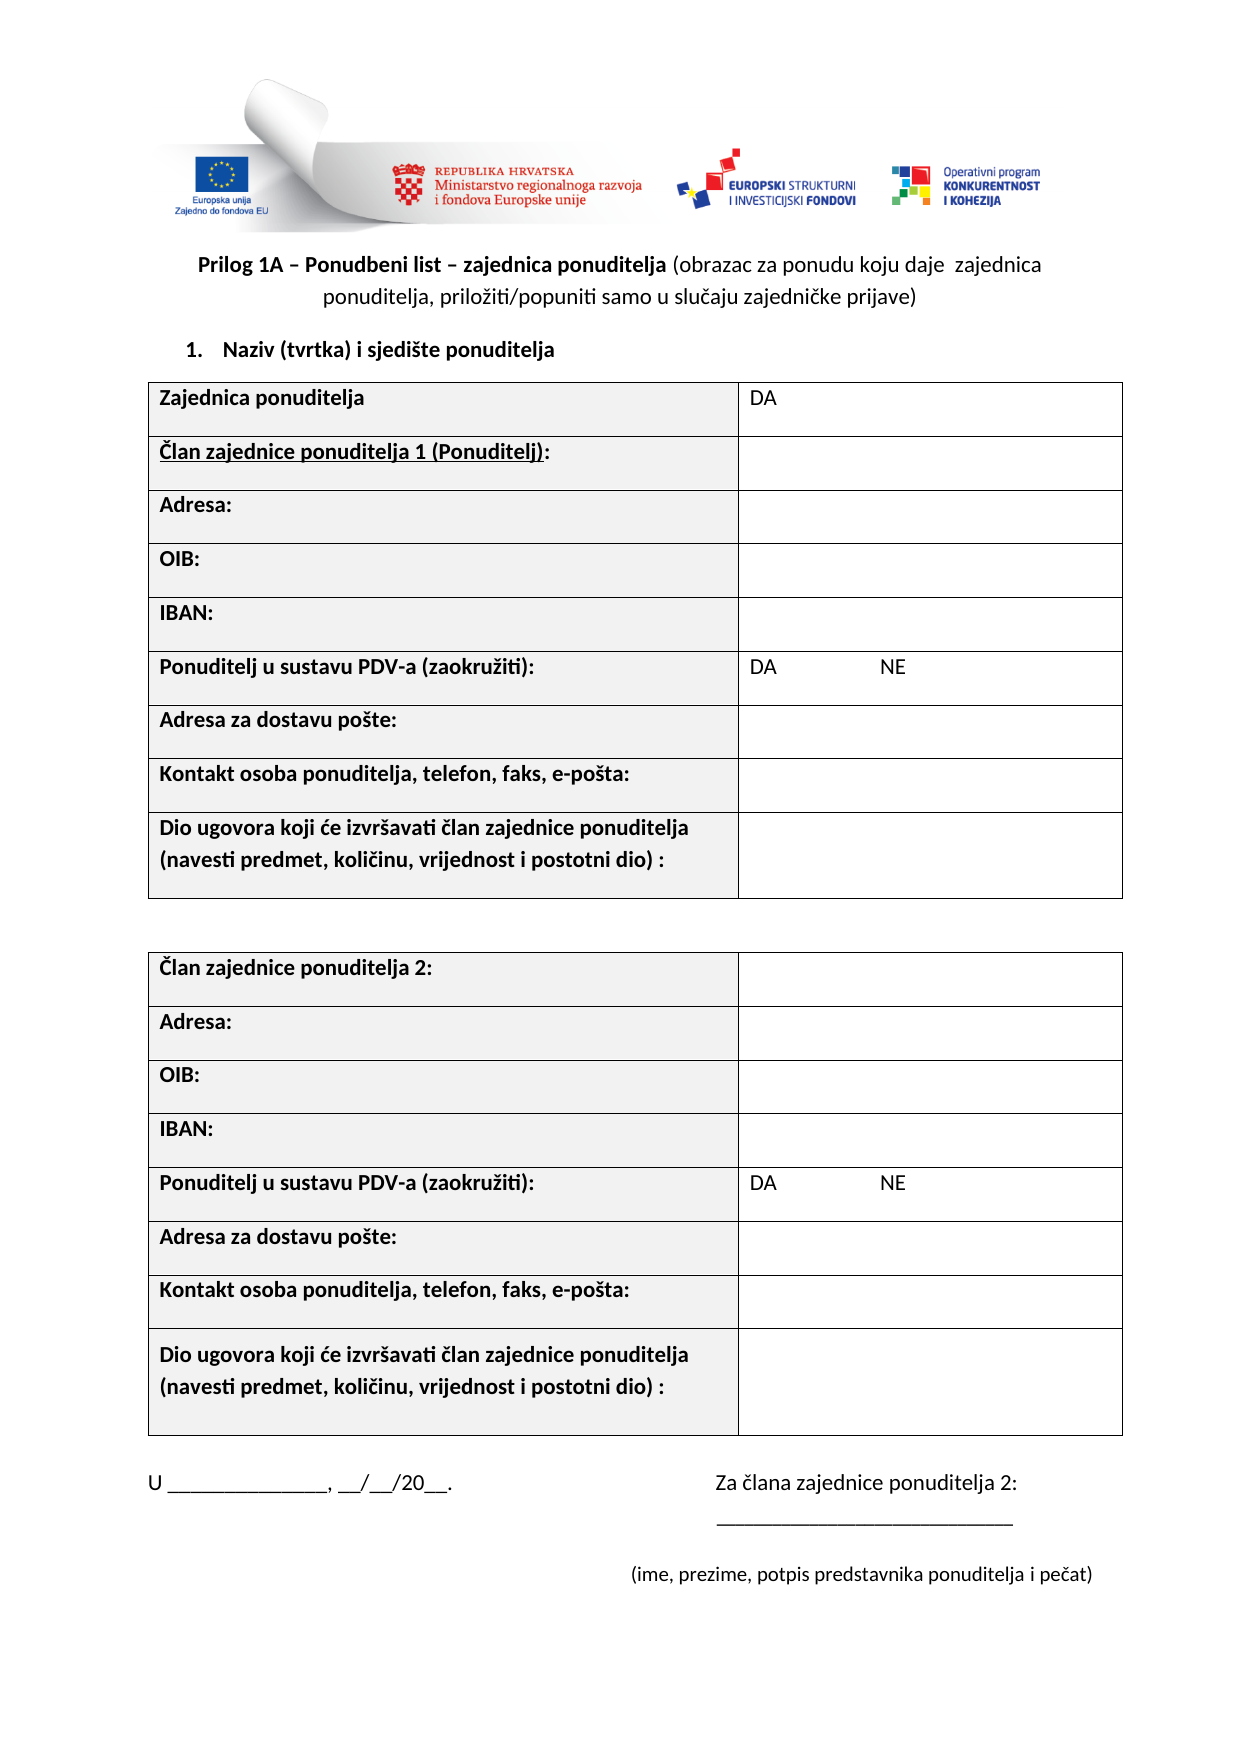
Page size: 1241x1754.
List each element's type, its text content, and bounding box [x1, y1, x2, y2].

table_cell OIB: [149, 544, 738, 597]
picture [147, 73, 1092, 250]
table_cell [739, 1222, 1122, 1274]
table_cell [739, 1329, 1122, 1435]
table_cell [739, 437, 1122, 489]
text U ______________, __/__/20__. Za člana zajednice ponuditelja 2: [148, 1468, 1093, 1496]
table_cell [739, 813, 1122, 898]
table_cell Dio ugovora koji će izvršavati član zajednice ponuditelja (navesti predmet, količinu, vrijednost i postotni dio) : [149, 813, 738, 898]
table_cell Ponuditelj u sustavu PDV-a (zaokružiti): [149, 652, 738, 704]
table_cell DA NE [739, 652, 1122, 704]
table_cell Adresa za dostavu pošte: [149, 1222, 738, 1274]
table_cell Dio ugovora koji će izvršavati član zajednice ponuditelja (navesti predmet, količinu, vrijednost i postotni dio) : [149, 1329, 738, 1435]
table_header [739, 953, 1122, 1006]
table_cell [739, 1114, 1122, 1167]
table_cell [739, 544, 1122, 597]
table_cell DA NE [739, 1168, 1122, 1221]
table_cell [739, 1061, 1122, 1113]
table_cell [739, 1276, 1122, 1328]
table_header Član zajednice ponuditelja 2: [149, 953, 738, 1006]
table_cell Adresa za dostavu pošte: [149, 706, 738, 758]
table_cell IBAN: [149, 1114, 738, 1167]
table_cell Adresa: [149, 491, 738, 543]
text (ime, prezime, potpis predstavnika ponuditelja i pečat) [148, 1533, 1093, 1587]
text ________________________________ [148, 1501, 1093, 1529]
table_cell Ponuditelj u sustavu PDV-a (zaokružiti): [149, 1168, 738, 1221]
table_cell Kontakt osoba ponuditelja, telefon, faks, e-pošta: [149, 759, 738, 812]
table_header DA [739, 383, 1122, 436]
table_cell Kontakt osoba ponuditelja, telefon, faks, e-pošta: [149, 1276, 738, 1328]
table_cell [739, 1007, 1122, 1059]
table_cell Adresa: [149, 1007, 738, 1059]
text Prilog 1A – Ponudbeni list – zajednica ponuditelja (obrazac za ponudu koju daje zajednica ponuditelja, priložiti/popuniti samo u slučaju zajedničke prijave) [148, 250, 1093, 310]
table_cell [739, 706, 1122, 758]
table_cell [739, 491, 1122, 543]
list Naziv (tvrtka) i sjedište ponuditelja [185, 335, 1093, 363]
table_cell OIB: [149, 1061, 738, 1113]
table_cell [739, 759, 1122, 812]
table_header Zajednica ponuditelja [149, 383, 738, 436]
table_cell Član zajednice ponuditelja 1 (Ponuditelj): [149, 437, 738, 489]
table_cell IBAN: [149, 598, 738, 651]
table_cell [739, 598, 1122, 651]
